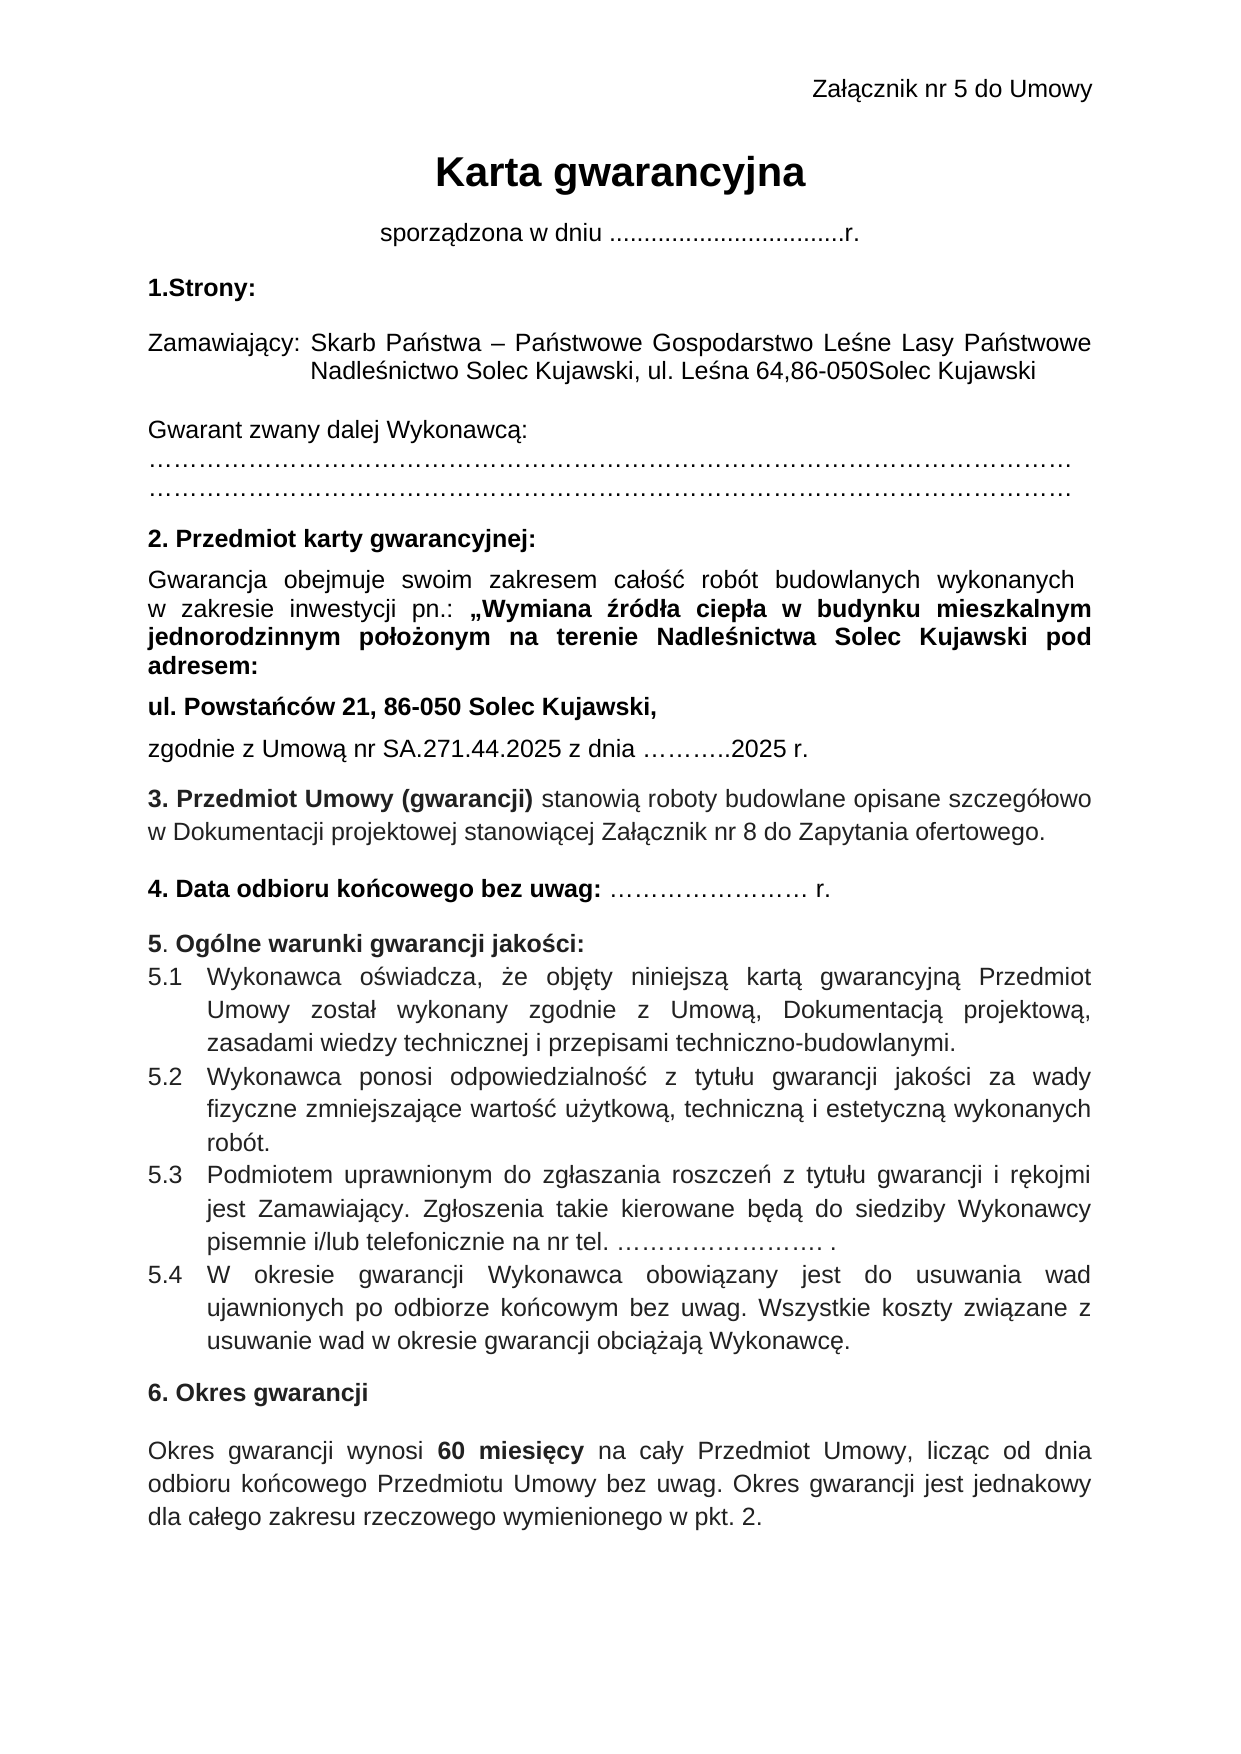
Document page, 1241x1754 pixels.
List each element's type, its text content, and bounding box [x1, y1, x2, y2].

text Karta gwarancyjna [148, 148, 1093, 196]
text ul. Powstańców 21, 86-050 Solec Kujawski, [148, 692, 1093, 721]
text Gwarant zwany dalej Wykonawcą: …………………………………………………………………………………………………………………………………………………………………………………………………… [148, 415, 1093, 502]
subtitle 5. Ogólne warunki gwarancji jakości: [148, 929, 1093, 958]
text 5.2 Wykonawca ponosi odpowiedzialność z tytułu gwarancji jakości za wady fizyczne zmniejszające wartość użytkową, techniczną i estetyczną wykonanych robót. [148, 1061, 1093, 1156]
text sporządzona w dniu ..................................r. [148, 217, 1093, 246]
text Gwarancja obejmuje swoim zakresem całość robót budowlanych wykonanych w zakresie inwestycji pn.: „Wymiana źródła ciepła w budynku mieszkalnym jednorodzinnym położonym na terenie Nadleśnictwa Solec Kujawski pod adresem: [148, 565, 1093, 680]
text 5.3 Podmiotem uprawnionym do zgłaszania roszczeń z tytułu gwarancji i rękojmi jest Zamawiający. Zgłoszenia takie kierowane będą do siedziby Wykonawcy pisemnie i/lub telefonicznie na nr tel. ……………………. . [148, 1161, 1093, 1255]
text 3. Przedmiot Umowy (gwarancji) stanowią roboty budowlane opisane szczegółowo w Dokumentacji projektowej stanowiącej Załącznik nr 8 do Zapytania ofertowego. [148, 784, 1093, 846]
text 6. Okres gwarancji [148, 1378, 1093, 1407]
text 4. Data odbioru końcowego bez uwag: …………………… r. [148, 874, 1093, 903]
text Okres gwarancji wynosi 60 miesięcy na cały Przedmiot Umowy, licząc od dnia odbioru końcowego Przedmiotu Umowy bez uwag. Okres gwarancji jest jednakowy dla całego zakresu rzeczowego wymienionego w pkt. 2. [148, 1436, 1093, 1531]
text 1.Strony: [148, 272, 1093, 301]
text Zamawiający: Skarb Państwa – Państwowe Gospodarstwo Leśne Lasy Państwowe Nadleśnictwo Solec Kujawski, ul. Leśna 64,86-050Solec Kujawski [148, 327, 1093, 385]
text 5.4 W okresie gwarancji Wykonawca obowiązany jest do usuwania wad ujawnionych po odbiorze końcowym bez uwag. Wszystkie koszty związane z usuwanie wad w okresie gwarancji obciążają Wykonawcę. [148, 1259, 1093, 1354]
text zgodnie z Umową nr SA.271.44.2025 z dnia ………..2025 r. [148, 733, 1093, 762]
text 2. Przedmiot karty gwarancyjnej: [148, 523, 1093, 552]
text 5.1 Wykonawca oświadcza, że objęty niniejszą kartą gwarancyjną Przedmiot Umowy został wykonany zgodnie z Umową, Dokumentacją projektową, zasadami wiedzy technicznej i przepisami techniczno-budowlanymi. [148, 962, 1093, 1057]
